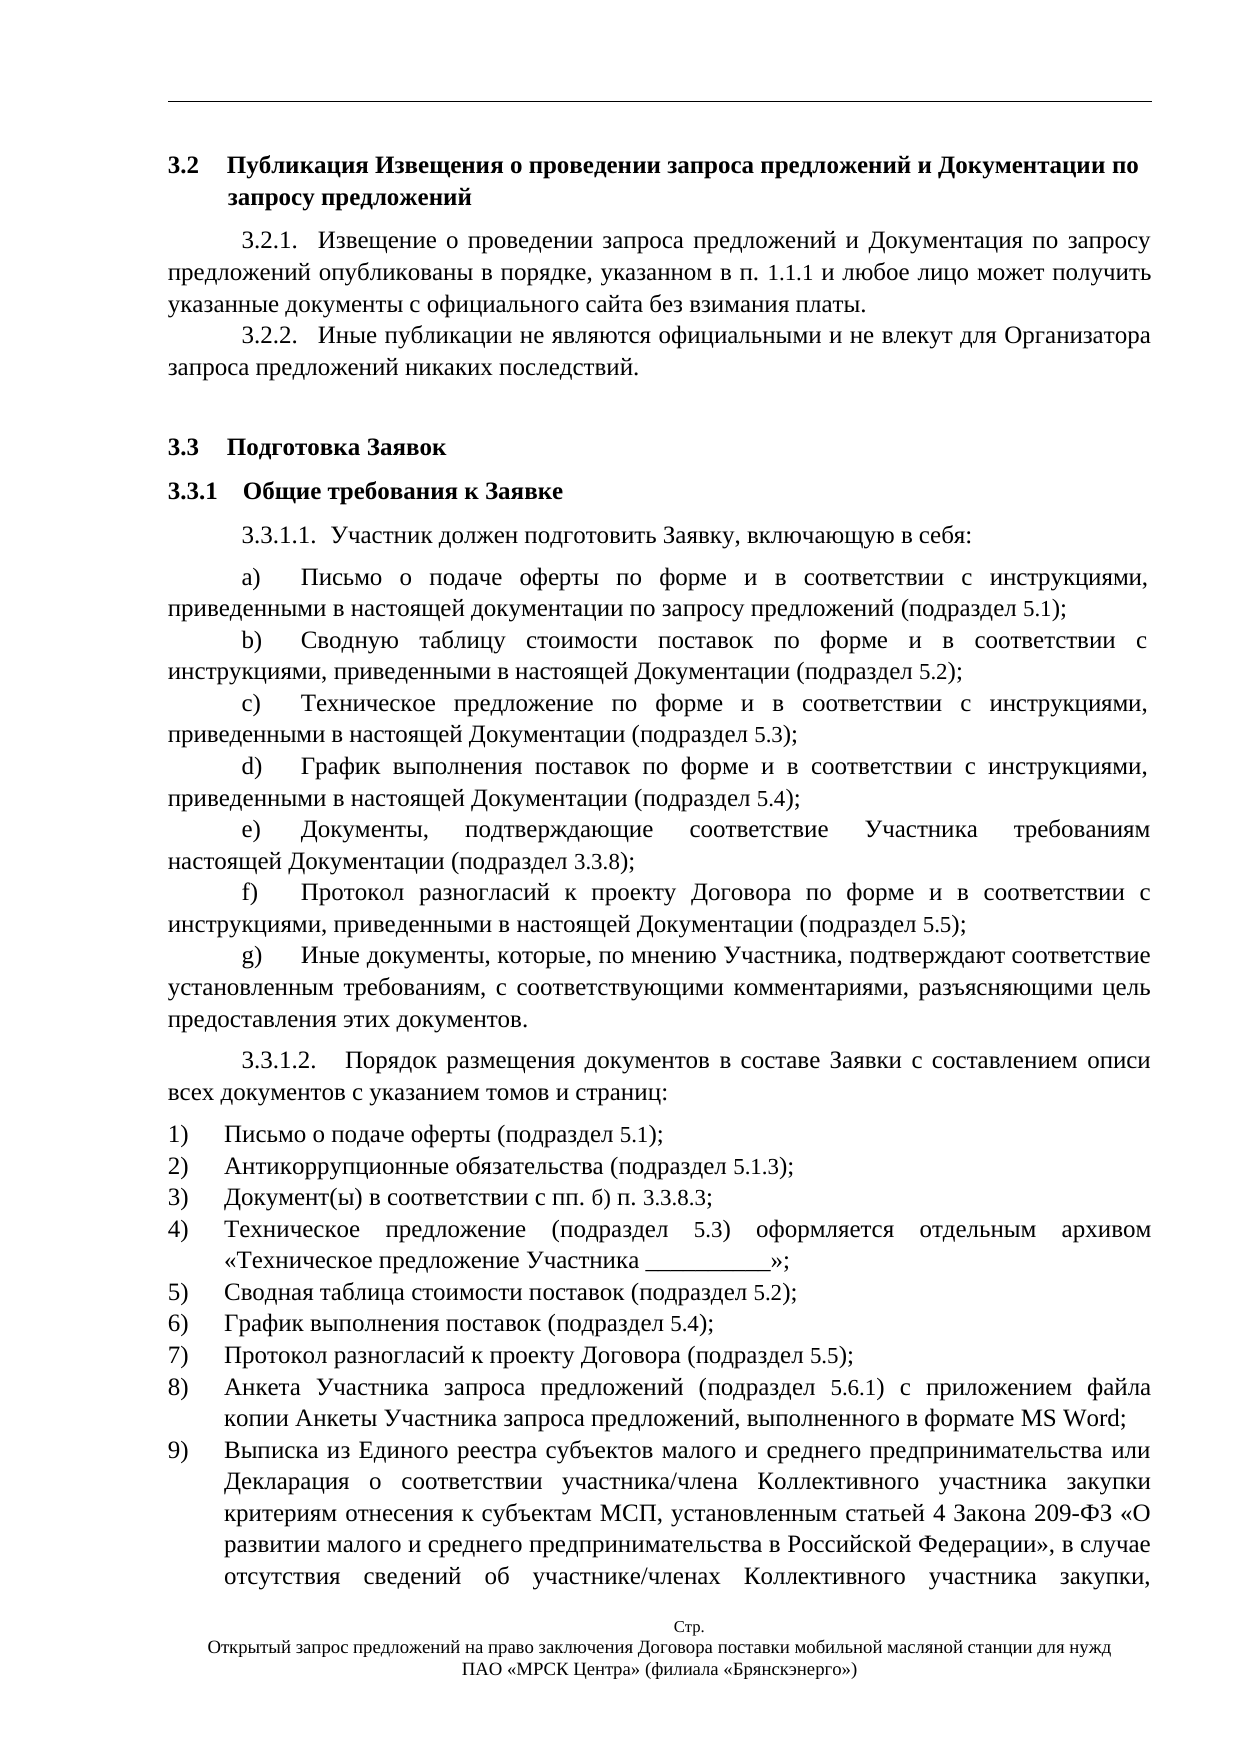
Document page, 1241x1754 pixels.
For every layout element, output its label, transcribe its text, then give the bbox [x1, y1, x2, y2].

list График выполнения поставок (подраздел 5.4); [168, 1308, 1152, 1337]
list Иные публикации не являются официальными и не влекут для Организатора запроса предложений никаких последствий. [168, 320, 1152, 381]
list Сводная таблица стоимости поставок (подраздел 5.2); [168, 1277, 1152, 1306]
list Участник должен подготовить Заявку, включающую в себя: [168, 520, 1152, 548]
list Антикоррупционные обязательства (подраздел 5.1.3); [168, 1151, 1152, 1179]
subtitle Общие требования к Заявке [168, 476, 1152, 504]
list Документ(ы) в соответствии с пп. б) п. 3.3.8.3; [168, 1182, 1152, 1211]
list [168, 1435, 1152, 1590]
list Порядок размещения документов в составе Заявки с составлением описи всех документов с указанием томов и страниц: [168, 1046, 1152, 1106]
list Протокол разногласий к проекту Договора по форме и в соответствии с инструкциями, приведенными в настоящей Документации (подраздел 5.5); [168, 877, 1151, 938]
list Извещение о проведении запроса предложений и Документация по запросу предложений опубликованы в порядке, указанном в п. 1.1.1 и любое лицо может получить указанные документы с официального сайта без взимания платы. [168, 226, 1152, 317]
list Сводную таблицу стоимости поставок по форме и в соответствии с инструкциями, приведенными в настоящей Документации (подраздел 5.2); [168, 625, 1148, 685]
list График выполнения поставок по форме и в соответствии с инструкциями, приведенными в настоящей Документации (подраздел 5.4); [168, 751, 1149, 811]
list Письмо о подаче оферты (подраздел 5.1); [168, 1119, 1152, 1148]
list Техническое предложение по форме и в соответствии с инструкциями, приведенными в настоящей Документации (подраздел 5.3); [168, 688, 1148, 748]
list Письмо о подаче оферты по форме и в соответствии с инструкциями, приведенными в настоящей документации по запросу предложений (подраздел 5.1); [168, 562, 1148, 622]
list Анкета Участника запроса предложений (подраздел 5.6.1) с приложением файла копии Анкеты Участника запроса предложений, выполненного в формате MS Word; [168, 1372, 1152, 1432]
list Иные документы, которые, по мнению Участника, подтверждают соответствие установленным требованиям, с соответствующими комментариями, разъясняющими цель предоставления этих документов. [168, 941, 1152, 1032]
subtitle Публикация Извещения о проведении запроса предложений и Документации по запросу предложений [168, 150, 1152, 210]
list Документы, подтверждающие соответствие Участника требованиям настоящей Документации (подраздел 3.3.8); [168, 814, 1151, 874]
list Протокол разногласий к проекту Договора (подраздел 5.5); [168, 1340, 1152, 1369]
list Техническое предложение (подраздел 5.3) оформляется отдельным архивом «Техническое предложение Участника __________»; [168, 1214, 1152, 1274]
subtitle Подготовка Заявок [168, 432, 1152, 460]
